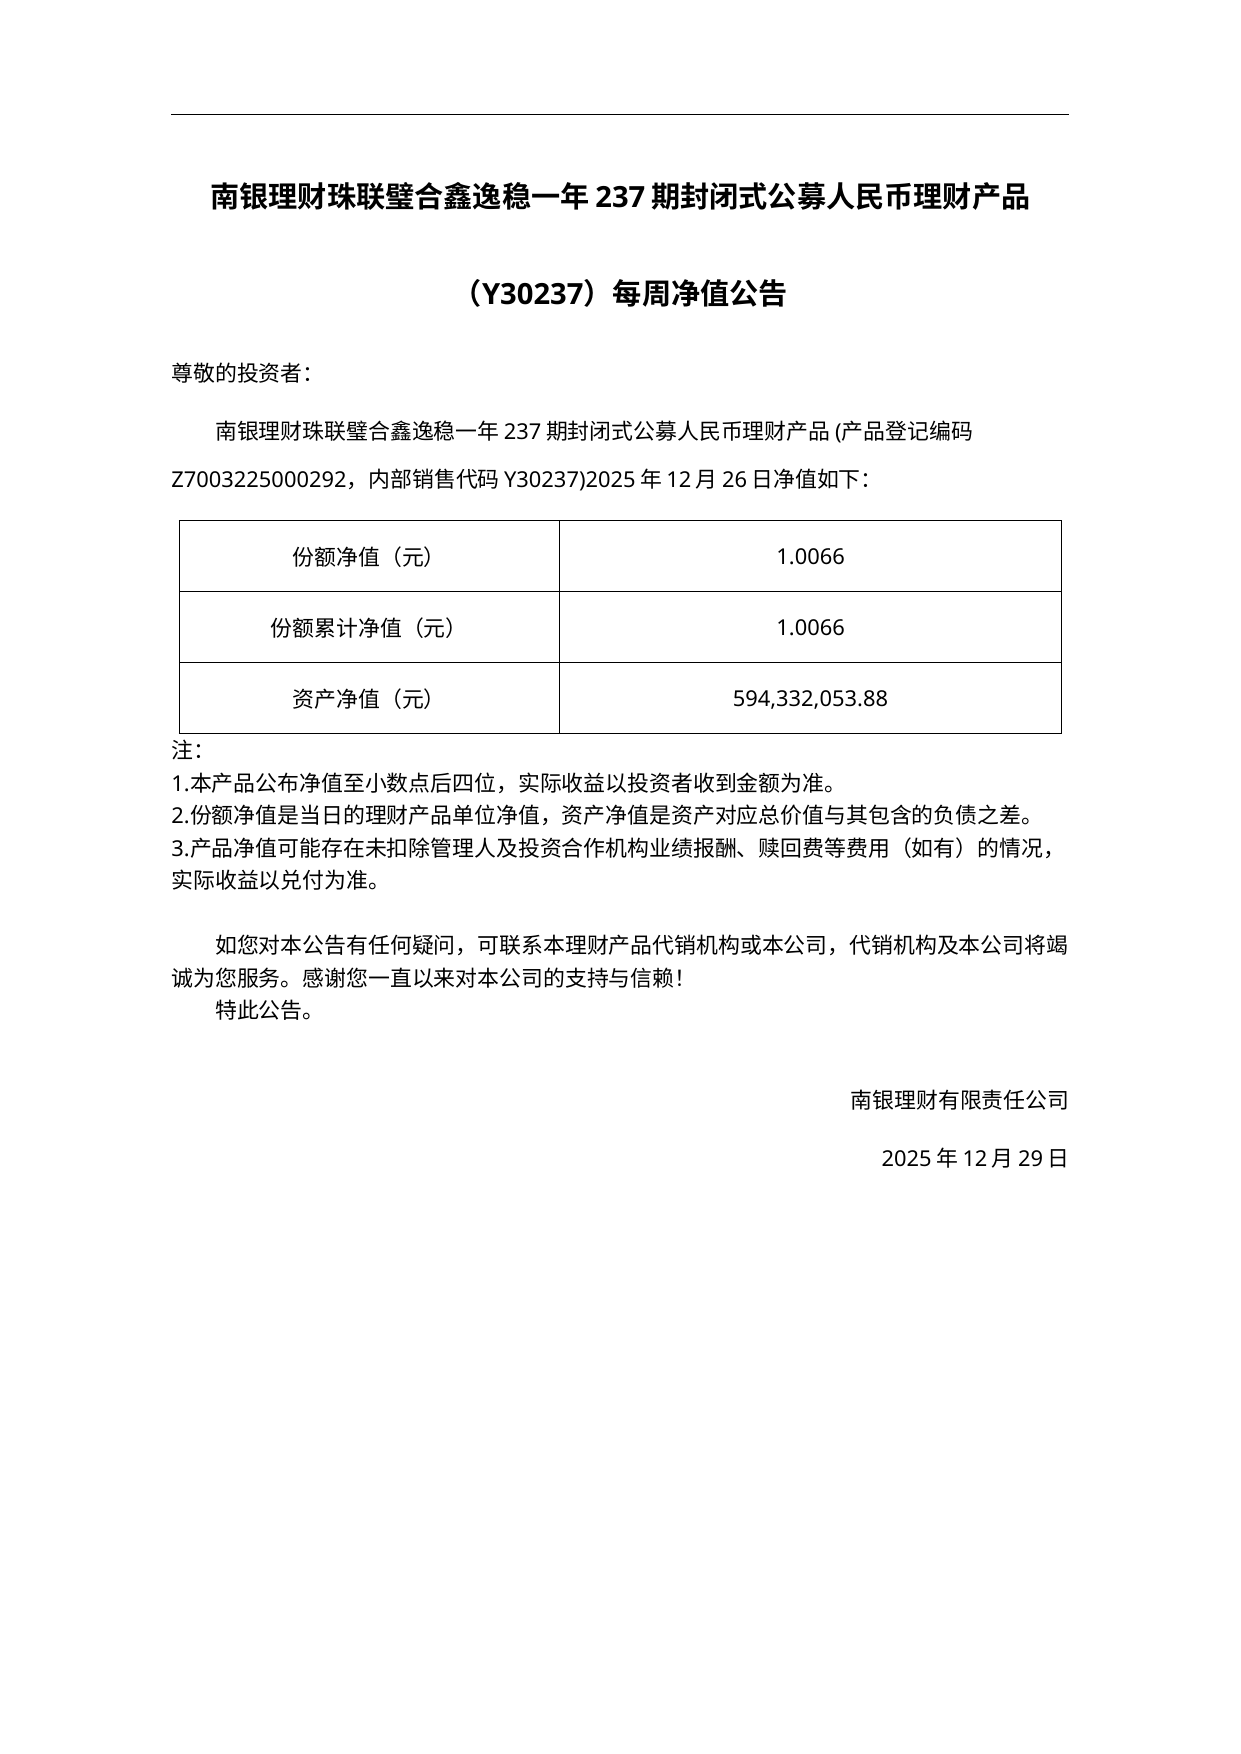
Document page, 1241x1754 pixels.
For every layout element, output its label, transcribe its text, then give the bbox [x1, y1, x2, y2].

text 特此公告。 [171, 993, 1069, 1025]
text 南银理财有限责任公司 [171, 1082, 1069, 1115]
table_header 1.0066 [560, 521, 1061, 591]
text 如您对本公告有任何疑问，可联系本理财产品代销机构或本公司，代销机构及本公司将竭诚为您服务。感谢您一直以来对本公司的支持与信赖！ [171, 928, 1069, 993]
table_cell 份额累计净值（元） [180, 592, 559, 662]
text 尊敬的投资者： [171, 355, 1069, 388]
text 2.份额净值是当日的理财产品单位净值，资产净值是资产对应总价值与其包含的负债之差。 [171, 798, 1069, 830]
table_cell 资产净值（元） [180, 663, 559, 733]
text 注： [171, 733, 1069, 765]
text 2025年12月29日 [171, 1140, 1069, 1173]
table_header 份额净值（元） [180, 521, 559, 591]
table_cell 1.0066 [560, 592, 1061, 662]
text 南银理财珠联璧合鑫逸稳一年237期封闭式公募人民币理财产品（Y30237）每周净值公告 [171, 162, 1069, 324]
text 南银理财珠联璧合鑫逸稳一年237期封闭式公募人民币理财产品 (产品登记编码Z7003225000292，内部销售代码Y30237)2025年12月26日净值如下： [171, 413, 1069, 494]
table_cell 594,332,053.88 [560, 663, 1061, 733]
text 1.本产品公布净值至小数点后四位，实际收益以投资者收到金额为准。 [171, 765, 1069, 798]
text 3.产品净值可能存在未扣除管理人及投资合作机构业绩报酬、赎回费等费用（如有）的情况，实际收益以兑付为准。 [171, 830, 1069, 895]
